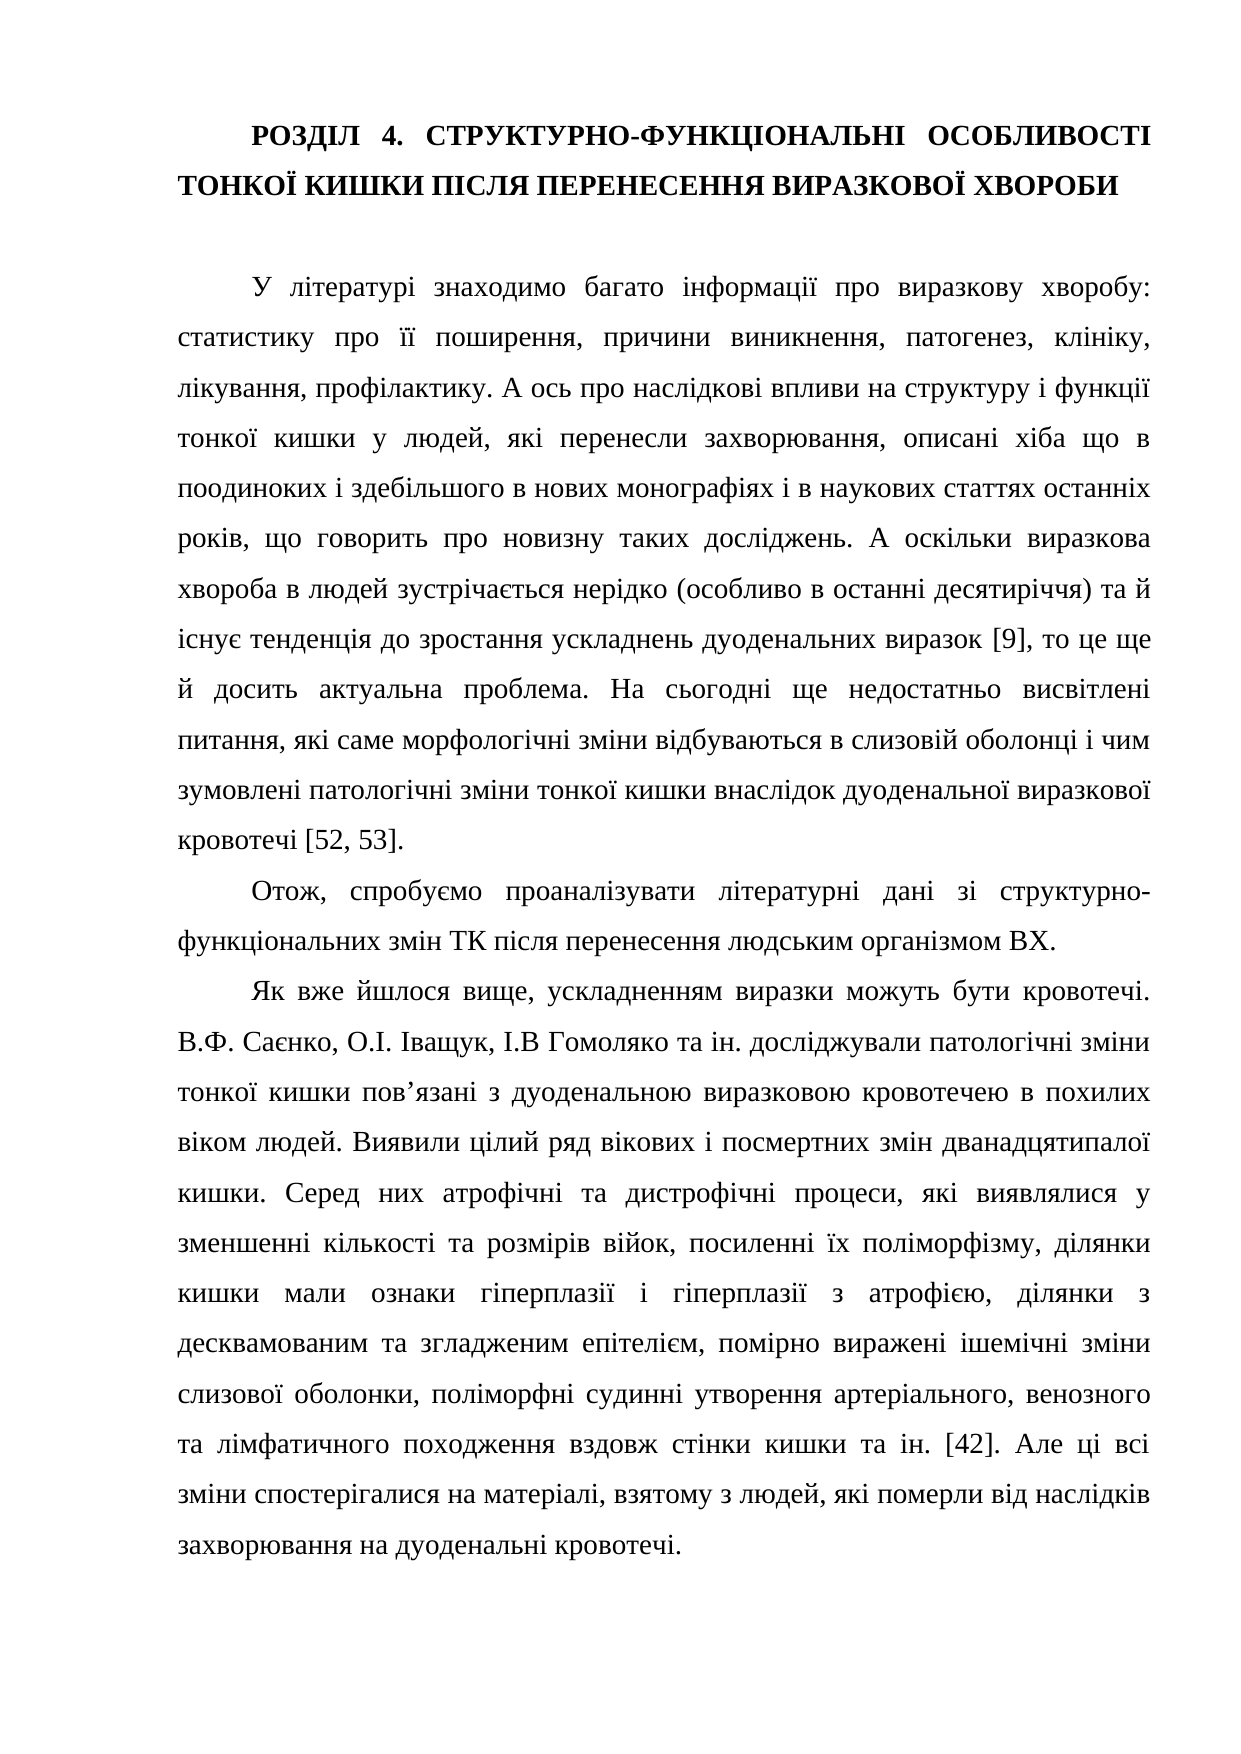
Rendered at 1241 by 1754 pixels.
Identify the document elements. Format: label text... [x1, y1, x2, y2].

text Як вже йшлося вище, ускладненням виразки можуть бути кровотечі. В.Ф. Саєнко, О.І. Іващук, І.В Гомоляко та ін. досліджували патологічні зміни тонкої кишки пов’язані з дуоденальною виразковою кровотечею в похилих віком людей. Виявили цілий ряд вікових і посмертних змін дванадцятипалої кишки. Серед них атрофічні та дистрофічні процеси, які виявлялися у зменшенні кількості та розмірів війок, посиленні їх поліморфізму, ділянки кишки мали ознаки гіперплазії і гіперплазії з атрофією, ділянки з десквамованим та згладженим епітелієм, помірно виражені ішемічні зміни слизової оболонки, поліморфні судинні утворення артеріального, венозного та лімфатичного походження вздовж стінки кишки та ін. [42]. Але ці всі зміни спостерігалися на матеріалі, взятому з людей, які померли від наслідків захворювання на дуоденальні кровотечі. [177, 973, 1152, 1560]
text Отож, спробуємо проаналізувати літературні дані зі структурно-функціональних змін ТК після перенесення людським організмом ВХ. [177, 873, 1152, 957]
text Розділ 4. СТРУКТУРНО-ФУНКЦІОНАЛЬНІ ОСОБЛИВОСТІ ТОНКОЇ КИШКИ ПІСЛЯ ПЕРЕНЕСЕННЯ ВИРАЗКОВОЇ ХВОРОБИ [177, 118, 1152, 202]
text У літературі знаходимо багато інформації про виразкову хворобу: статистику про її поширення, причини виникнення, патогенез, клініку, лікування, профілактику. А ось про наслідкові впливи на структуру і функції тонкої кишки у людей, які перенесли захворювання, описані хіба що в поодиноких і здебільшого в нових монографіях і в наукових статтях останніх років, що говорить про новизну таких досліджень. А оскільки виразкова хвороба в людей зустрічається нерідко (особливо в останні десятиріччя) та й існує тенденція до зростання ускладнень дуоденальних виразок [9], то це ще й досить актуальна проблема. На сьогодні ще недостатньо висвітлені питання, які саме морфологічні зміни відбуваються в слизовій оболонці і чим зумовлені патологічні зміни тонкої кишки внаслідок дуоденальної виразкової кровотечі [52, 53]. [177, 269, 1152, 856]
